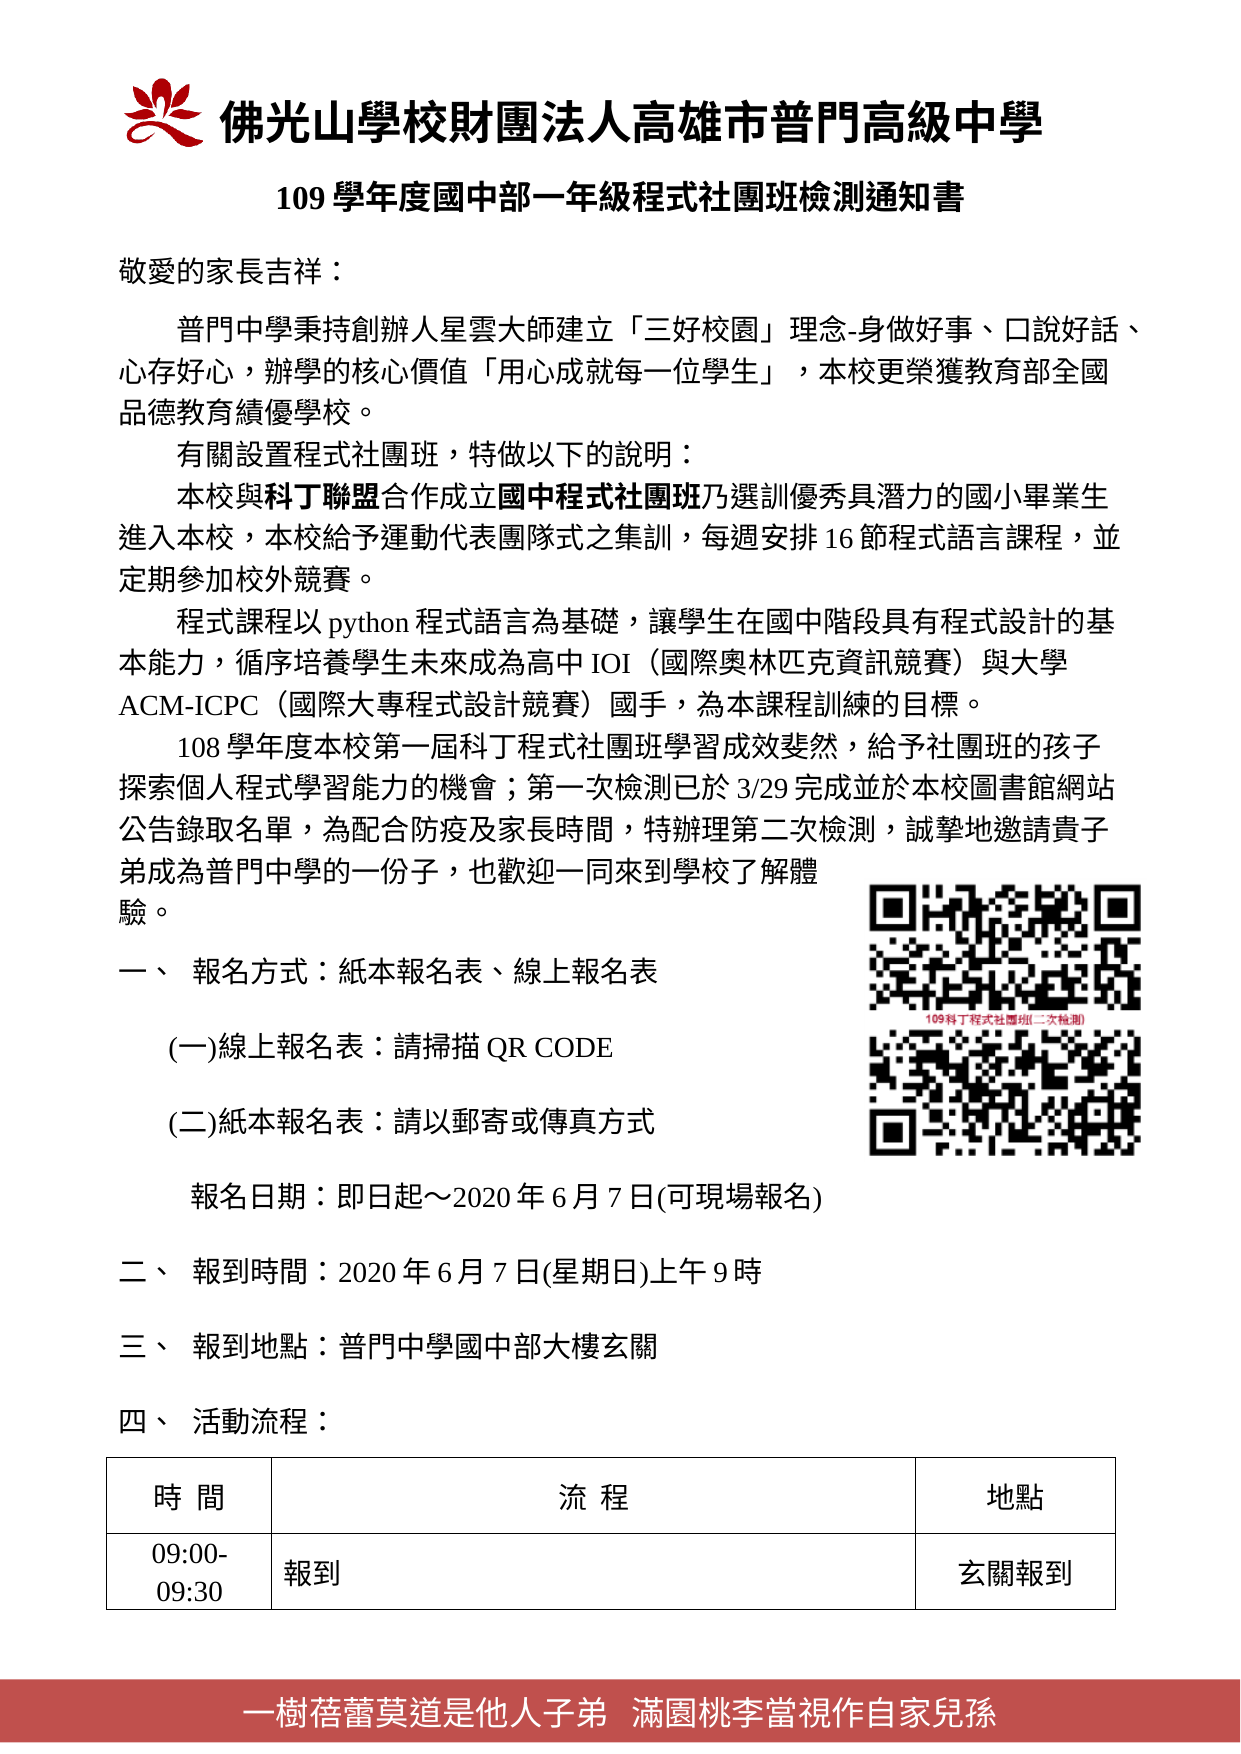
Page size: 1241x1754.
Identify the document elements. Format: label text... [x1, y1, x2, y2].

list 活動流程： [118, 1382, 1122, 1457]
table_header 地點 [916, 1458, 1115, 1533]
text 程式課程以python程式語言為基礎，讓學生在國中階段具有程式設計的基本能力，循序培養學生未來成為高中IOI（國際奧林匹克資訊競賽）與大學ACM-ICPC（國際大專程式設計競賽）國手，為本課程訓練的目標。 [118, 599, 1122, 724]
list 報到地點：普門中學國中部大樓玄關 [118, 1307, 1122, 1382]
table_cell 報到 [272, 1534, 915, 1609]
table_cell 玄關報到 [916, 1534, 1115, 1609]
text 本校與科丁聯盟合作成立國中程式社團班乃選訓優秀具潛力的國小畢業生進入本校，本校給予運動代表團隊式之集訓，每週安排16節程式語言課程，並定期參加校外競賽。 [118, 474, 1122, 599]
text 109學年度國中部一年級程式社團班檢測通知書 [118, 157, 1122, 232]
text 敬愛的家長吉祥： [118, 232, 1122, 307]
table_header 時 間 [107, 1458, 271, 1533]
table_cell 09:00-09:30 [107, 1534, 271, 1609]
picture [123, 72, 203, 152]
list (一) 線上報名表：請掃描QR CODE [168, 1007, 863, 1082]
picture [863, 878, 1147, 1162]
list 報名日期：即日起～2020年6月7日(可現場報名) [168, 1157, 1122, 1232]
text 佛光山學校財團法人高雄市普門高級中學 [118, 82, 1122, 157]
table_header 流 程 [272, 1458, 915, 1533]
text 普門中學秉持創辦人星雲大師建立「三好校園」理念-身做好事、口說好話、心存好心，辦學的核心價值「用心成就每一位學生」，本校更榮獲教育部全國品德教育績優學校。 [118, 307, 1122, 432]
list (二) 紙本報名表：請以郵寄或傳真方式 [168, 1082, 863, 1157]
text 有關設置程式社團班，特做以下的說明： [118, 432, 1122, 474]
list 報名方式：紙本報名表、線上報名表 [118, 932, 863, 1007]
list 報到時間：2020年6月7日(星期日)上午9時 [118, 1232, 1122, 1307]
text 108學年度本校第一屆科丁程式社團班學習成效斐然，給予社團班的孩子探索個人程式學習能力的機會；第一次檢測已於3/29完成並於本校圖書館網站公告錄取名單，為配合防疫及家長時間，特辦理第二次檢測，誠摯地邀請貴子弟成為普門中學的一份子，也歡迎一同來到學校了解體驗。 [118, 724, 1122, 932]
